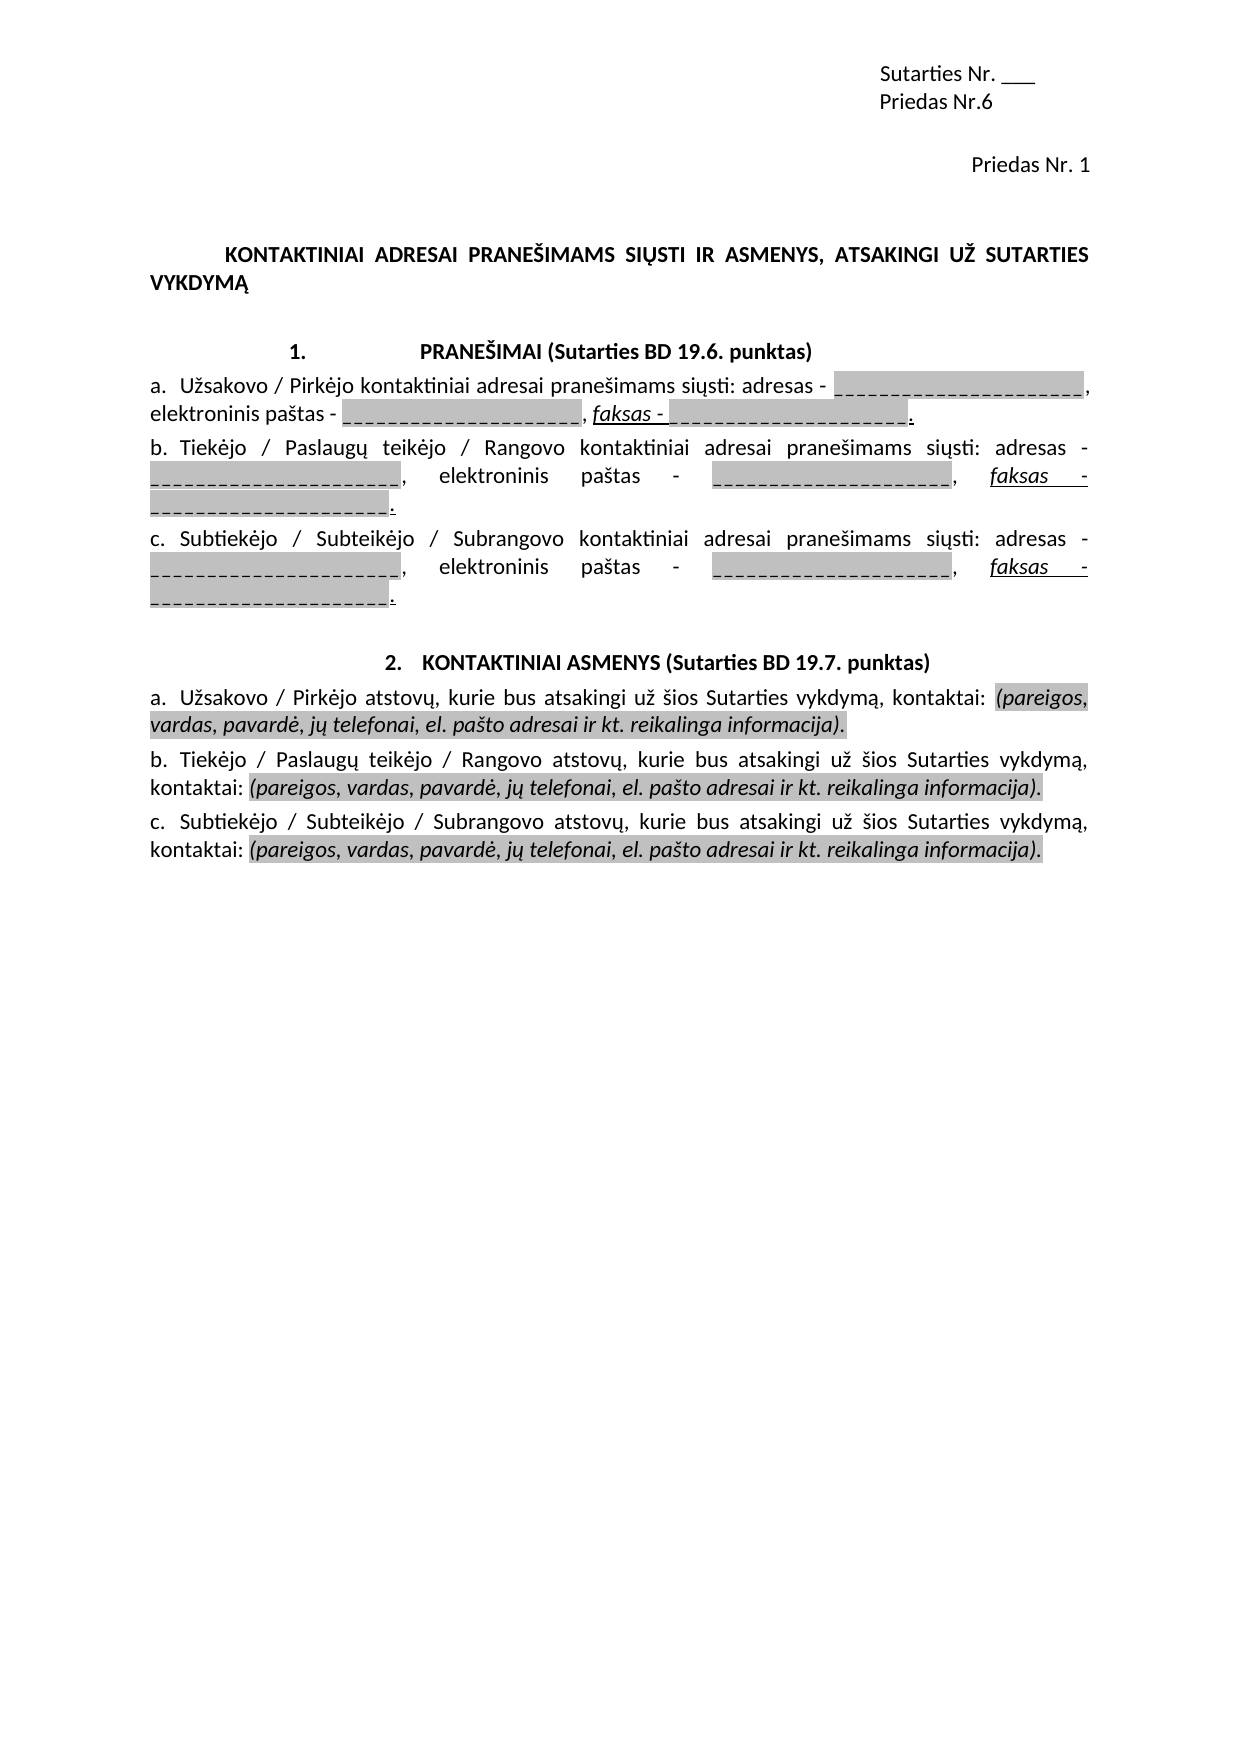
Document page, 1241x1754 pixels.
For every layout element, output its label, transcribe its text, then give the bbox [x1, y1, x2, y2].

list Užsakovo / Pirkėjo atstovų, kurie bus atsakingi už šios Sutarties vykdymą, kontaktai: (pareigos, vardas, pavardė, jų telefonai, el. pašto adresai ir kt. reikalinga informacija). [150, 683, 1090, 739]
list KONTAKTINIAI ASMENYS (Sutarties BD 19.7. punktas) [225, 648, 1090, 676]
text Priedas Nr. 1 [150, 150, 1090, 178]
list Užsakovo / Pirkėjo kontaktiniai adresai pranešimams siųsti: adresas - ______________________, elektroninis paštas - _____________________, faksas - _____________________. [150, 371, 834, 427]
list Tiekėjo / Paslaugų teikėjo / Rangovo atstovų, kurie bus atsakingi už šios Sutarties vykdymą, kontaktai: (pareigos, vardas, pavardė, jų telefonai, el. pašto adresai ir kt. reikalinga informacija). [150, 745, 1090, 801]
list Subtiekėjo / Subteikėjo / Subrangovo kontaktiniai adresai pranešimams siųsti: adresas - ______________________, elektroninis paštas - _____________________, faksas - _____________________. [150, 524, 1090, 608]
list PRANEŠIMAI (Sutarties BD 19.6. punktas) [150, 337, 1090, 365]
list Tiekėjo / Paslaugų teikėjo / Rangovo kontaktiniai adresai pranešimams siųsti: adresas - ______________________, elektroninis paštas - _____________________, faksas - _____________________. [150, 433, 1090, 517]
list Subtiekėjo / Subteikėjo / Subrangovo atstovų, kurie bus atsakingi už šios Sutarties vykdymą, kontaktai: (pareigos, vardas, pavardė, jų telefonai, el. pašto adresai ir kt. reikalinga informacija). [150, 807, 1090, 863]
text KONTAKTINIAI ADRESAI PRANEŠIMAMS SIŲSTI IR ASMENYS, ATSAKINGI UŽ SUTARTIES VYKDYMĄ [150, 240, 1090, 296]
